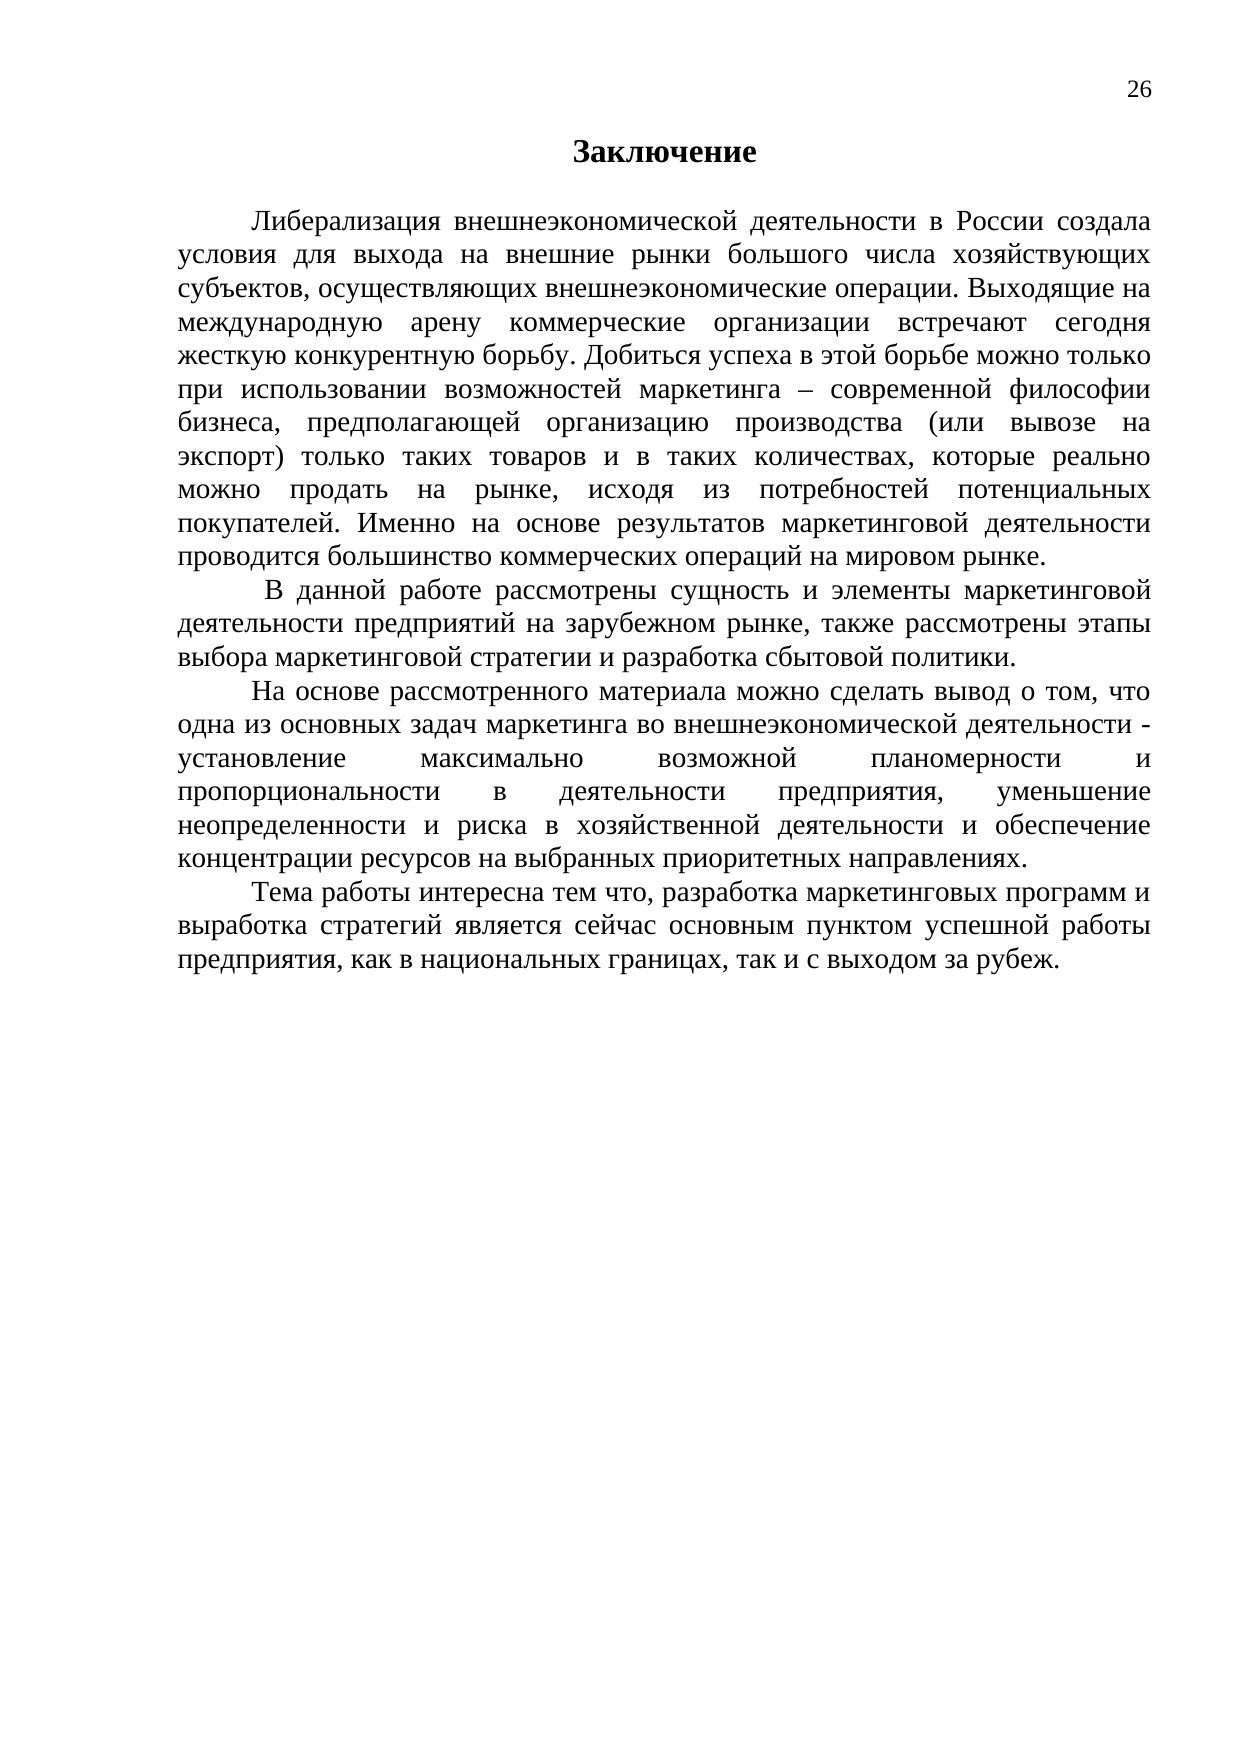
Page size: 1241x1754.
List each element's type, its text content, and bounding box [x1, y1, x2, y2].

text Тема работы интересна тем что, разработка маркетинговых программ и выработка стратегий является сейчас основным пунктом успешной работы предприятия, как в национальных границах, так и с выходом за рубеж. [177, 874, 1152, 974]
text На основе рассмотренного материала можно сделать вывод о том, что одна из основных задач маркетинга во внешнеэкономической деятельности - установление максимально возможной планомерности и пропорциональности в деятельности предприятия, уменьшение неопределенности и риска в хозяйственной деятельности и обеспечение концентрации ресурсов на выбранных приоритетных направлениях. [177, 673, 1152, 874]
text Заключение [177, 131, 1152, 169]
text Либерализация внешнеэкономической деятельности в России создала условия для выхода на внешние рынки большого числа хозяйствующих субъектов, осуществляющих внешнеэкономические операции. Выходящие на международную арену коммерческие организации встречают сегодня жесткую конкурентную борьбу. Добиться успеха в этой борьбе можно только при использовании возможностей маркетинга – современной философии бизнеса, предполагающей организацию производства (или вывозе на экспорт) только таких товаров и в таких количествах, которые реально можно продать на рынке, исходя из потребностей потенциальных покупателей. Именно на основе результатов маркетинговой деятельности проводится большинство коммерческих операций на мировом рынке. [177, 203, 1152, 572]
text В данной работе рассмотрены сущность и элементы маркетинговой деятельности предприятий на зарубежном рынке, также рассмотрены этапы выбора маркетинговой стратегии и разработка сбытовой политики. [177, 572, 1152, 673]
